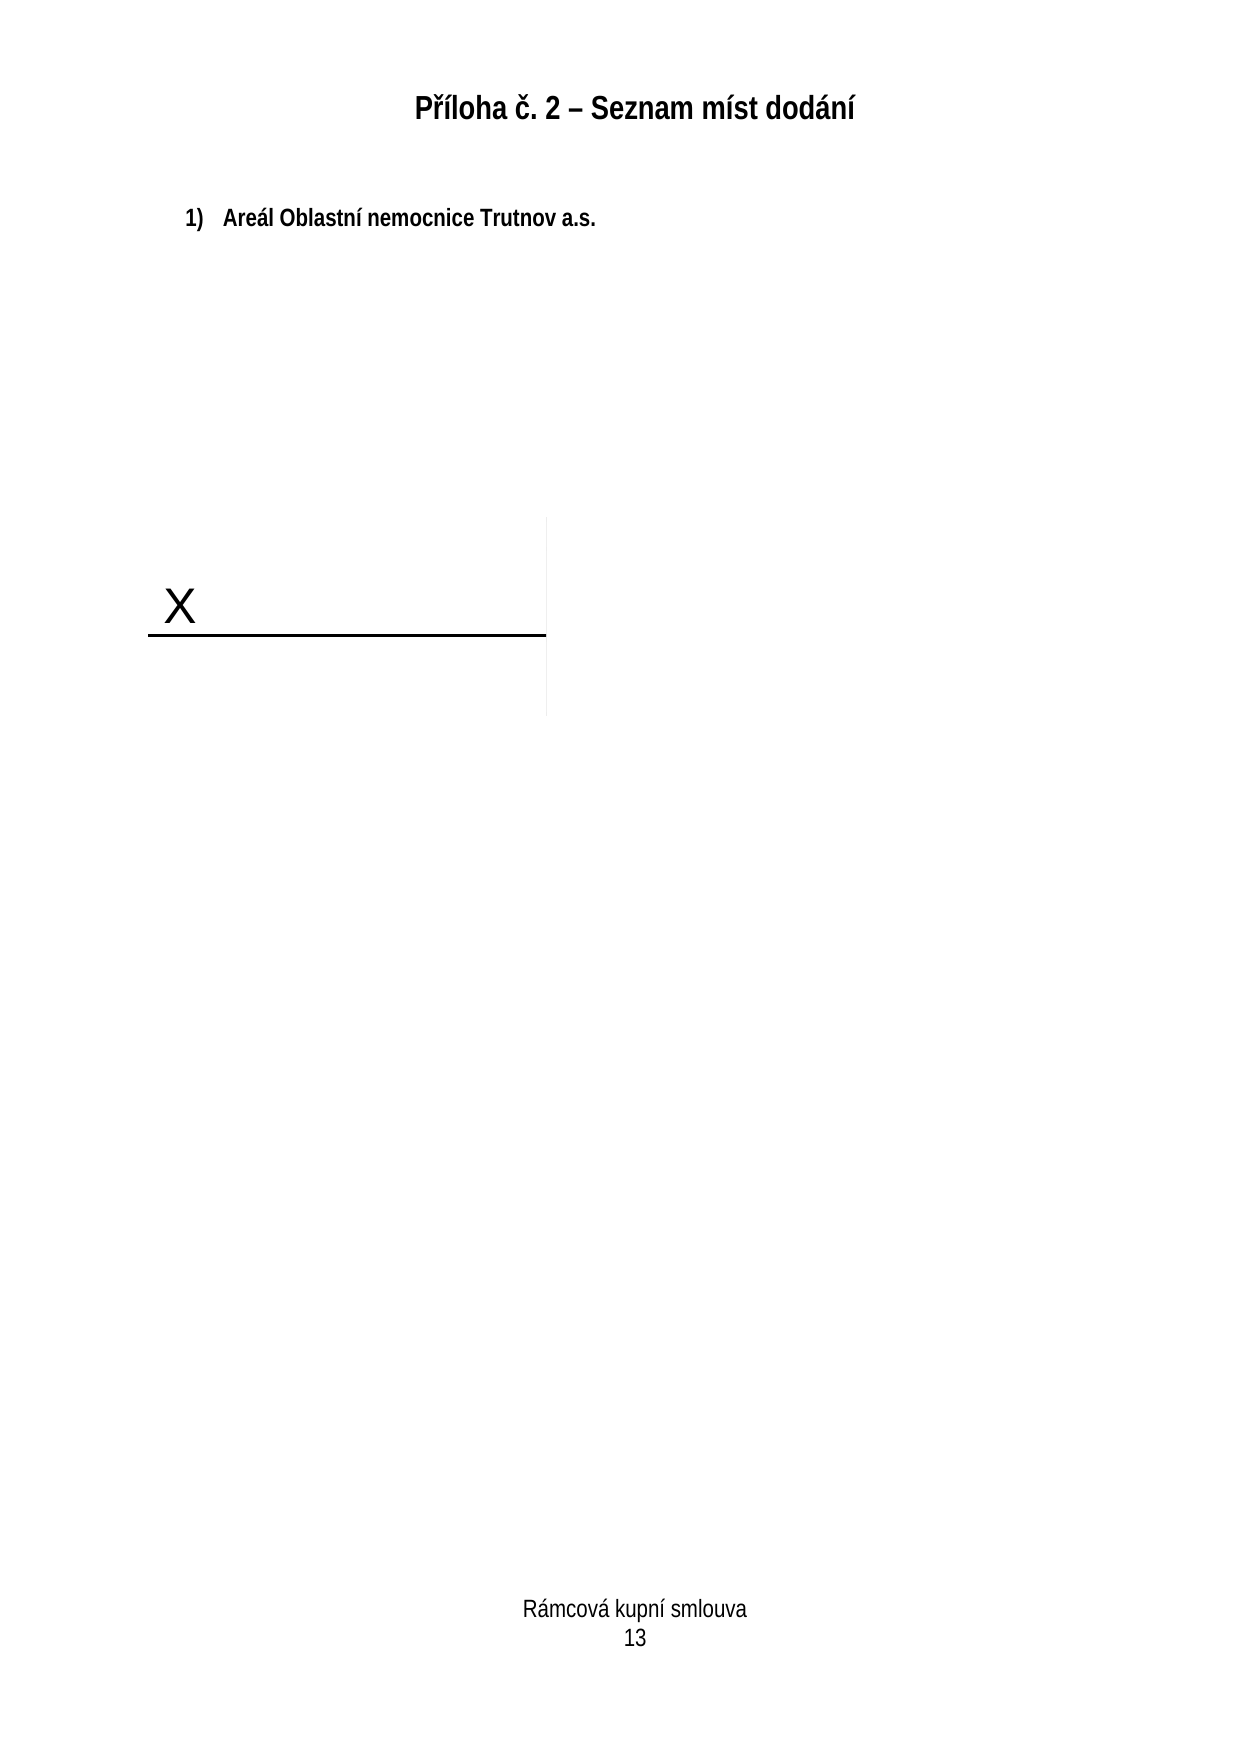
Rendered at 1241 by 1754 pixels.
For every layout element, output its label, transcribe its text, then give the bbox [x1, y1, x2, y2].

list Areál Oblastní nemocnice Trutnov a.s. [185, 203, 1122, 232]
text Příloha č. 2 – Seznam míst dodání [148, 89, 1122, 127]
